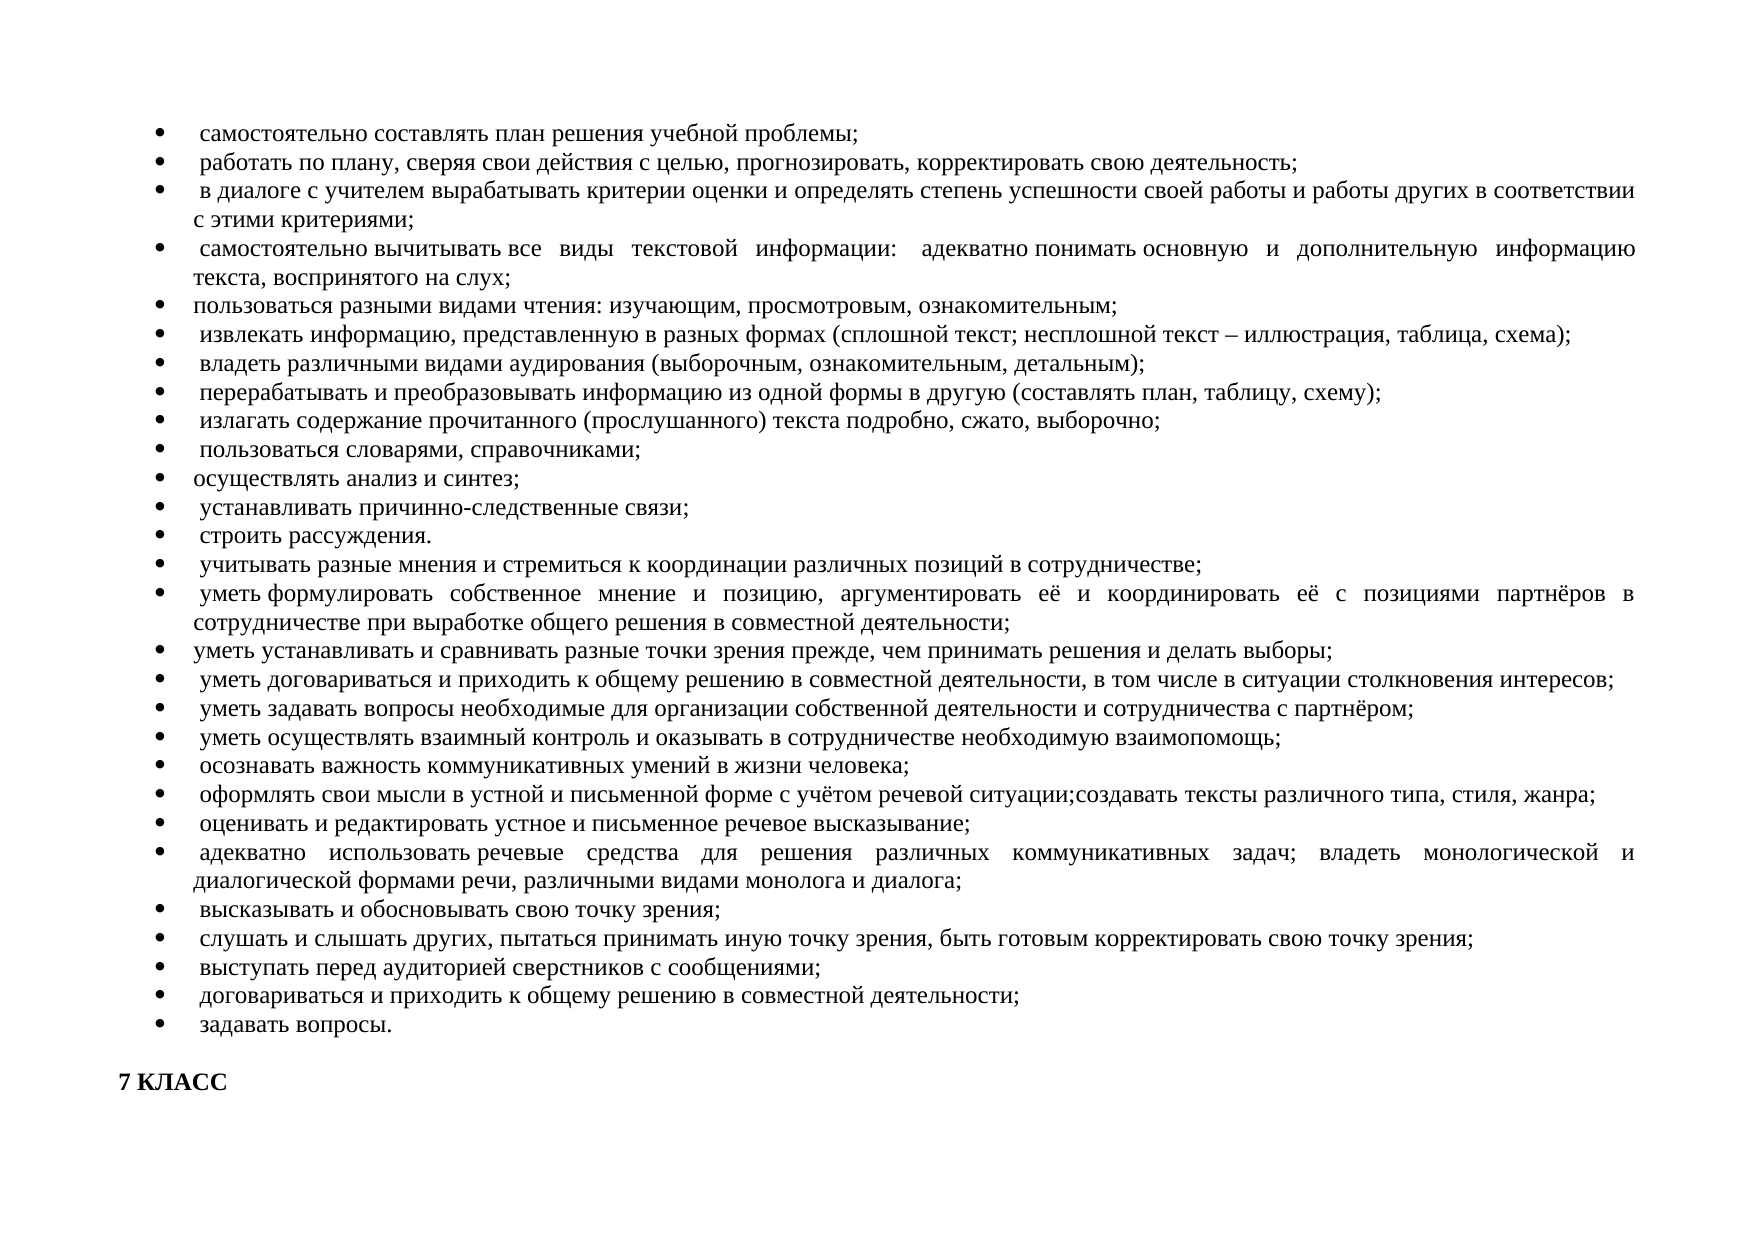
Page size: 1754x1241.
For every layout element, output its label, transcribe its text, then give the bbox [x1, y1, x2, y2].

list высказывать и обосновывать свою точку зрения; [156, 894, 1636, 923]
list самостоятельно вычитывать все виды текстовой информации: адекватно понимать основную и дополнительную информацию текста, воспринятого на слух; [156, 233, 1636, 291]
list осуществлять анализ и синтез; [156, 463, 1636, 492]
list перерабатывать и преобразовывать информацию из одной формы в другую (составлять план, таблицу, схему); [156, 377, 1636, 406]
list самостоятельно составлять план решения учебной проблемы; [156, 118, 1636, 147]
list учитывать разные мнения и стремиться к координации различных позиций в сотрудничестве; [156, 549, 1636, 578]
list слушать и слышать других, пытаться принимать иную точку зрения, быть готовым корректировать свою точку зрения; [156, 923, 1636, 952]
text 7 КЛАСС [118, 1067, 1636, 1096]
list извлекать информацию, представленную в разных формах (сплошной текст; несплошной текст – иллюстрация, таблица, схема); [156, 319, 1636, 348]
list осознавать важность коммуникативных умений в жизни человека; [156, 751, 1636, 779]
list владеть различными видами аудирования (выборочным, ознакомительным, детальным); [156, 348, 1636, 377]
list уметь договариваться и приходить к общему решению в совместной деятельности, в том числе в ситуации столкновения интересов; [156, 664, 1636, 693]
list уметь осуществлять взаимный контроль и оказывать в сотрудничестве необходимую взаимопомощь; [156, 722, 1636, 751]
list в диалоге с учителем вырабатывать критерии оценки и определять степень успешности своей работы и работы других в соответствии с этими критериями; [156, 176, 1636, 233]
list пользоваться словарями, справочниками; [156, 434, 1636, 463]
list оценивать и редактировать устное и письменное речевое высказывание; [156, 808, 1636, 837]
list договариваться и приходить к общему решению в совместной деятельности; [156, 981, 1636, 1009]
list задавать вопросы. [156, 1009, 1636, 1038]
list выступать перед аудиторией сверстников с сообщениями; [156, 952, 1636, 981]
list уметь устанавливать и сравнивать разные точки зрения прежде, чем принимать решения и делать выборы; [156, 636, 1636, 664]
list уметь формулировать собственное мнение и позицию, аргументировать её и координировать её с позициями партнёров в сотрудничестве при выработке общего решения в совместной деятельности; [156, 578, 1636, 636]
list устанавливать причинно-следственные связи; [156, 492, 1636, 521]
list адекватно использовать речевые средства для решения различных коммуникативных задач; владеть монологической и диалогической формами речи, различными видами монолога и диалога; [156, 837, 1636, 894]
list пользоваться разными видами чтения: изучающим, просмотровым, ознакомительным; [156, 291, 1636, 319]
list строить рассуждения. [156, 521, 1636, 549]
list излагать содержание прочитанного (прослушанного) текста подробно, сжато, выборочно; [156, 406, 1636, 434]
list уметь задавать вопросы необходимые для организации собственной деятельности и сотрудничества с партнёром; [156, 693, 1636, 722]
list оформлять свои мысли в устной и письменной форме с учётом речевой ситуации;создавать тексты различного типа, стиля, жанра; [156, 779, 1636, 808]
list работать по плану, сверяя свои действия с целью, прогнозировать, корректировать свою деятельность; [156, 147, 1636, 176]
